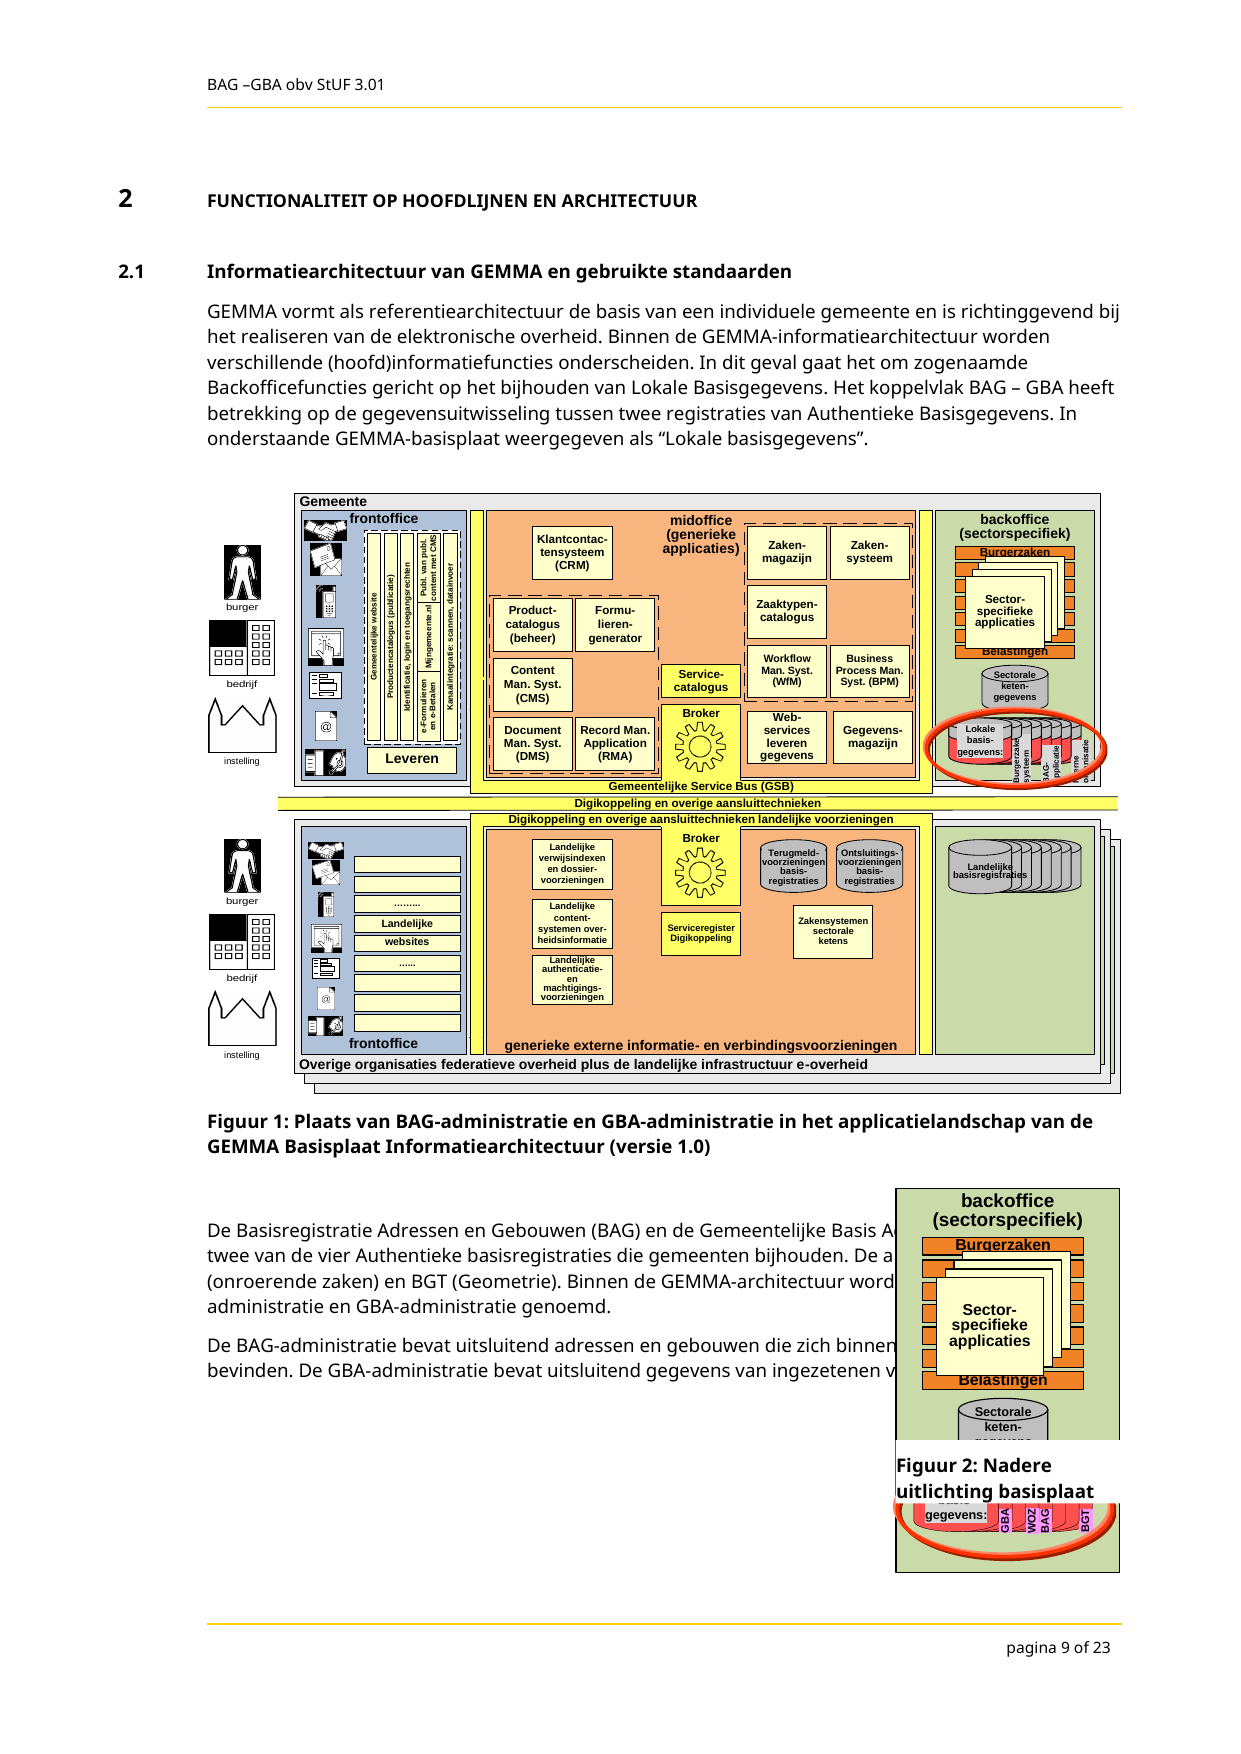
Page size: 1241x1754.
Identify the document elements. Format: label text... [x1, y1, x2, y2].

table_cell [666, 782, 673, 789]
subtitle Functionaliteit op hoofdlijnen en architectuur [118, 177, 1122, 215]
text De Basisregistratie Adressen en Gebouwen (BAG) en de Gemeentelijke Basis Administratie (GBA) zijn twee van de vier Authentieke basisregistraties die gemeenten bijhouden. De andere twee zijn WOZ (onroerende zaken) en BGT (Geometrie). Binnen de GEMMA-architectuur worden deze registraties BAG-administratie en GBA-administratie genoemd. [207, 1217, 895, 1319]
text GEMMA vormt als referentiearchitectuur de basis van een individuele gemeente en is richtinggevend bij het realiseren van de elektronische overheid. Binnen de GEMMA-informatiearchitectuur worden verschillende (hoofd)informatiefuncties onderscheiden. In dit geval gaat het om zogenaamde Backofficefuncties gericht op het bijhouden van Lokale Basisgegevens. Het koppelvlak BAG – GBA heeft betrekking op de gegevensuitwisseling tussen twee registraties van Authentieke Basisgegevens. In onderstaande GEMMA-basisplaat weergegeven als “Lokale basisgegevens”. [207, 298, 1122, 451]
text Figuur 1: Plaats van BAG-administratie en GBA-administratie in het applicatielandschap van de GEMMA Basisplaat Informatiearchitectuur (versie 1.0) [207, 1108, 1122, 1159]
subtitle Informatiearchitectuur van GEMMA en gebruikte standaarden [118, 252, 1122, 286]
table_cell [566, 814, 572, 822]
text De BAG-administratie bevat uitsluitend adressen en gebouwen die zich binnen de gemeentegrens bevinden. De GBA-administratie bevat uitsluitend gegevens van ingezetenen van de gemeente. [207, 1332, 895, 1383]
